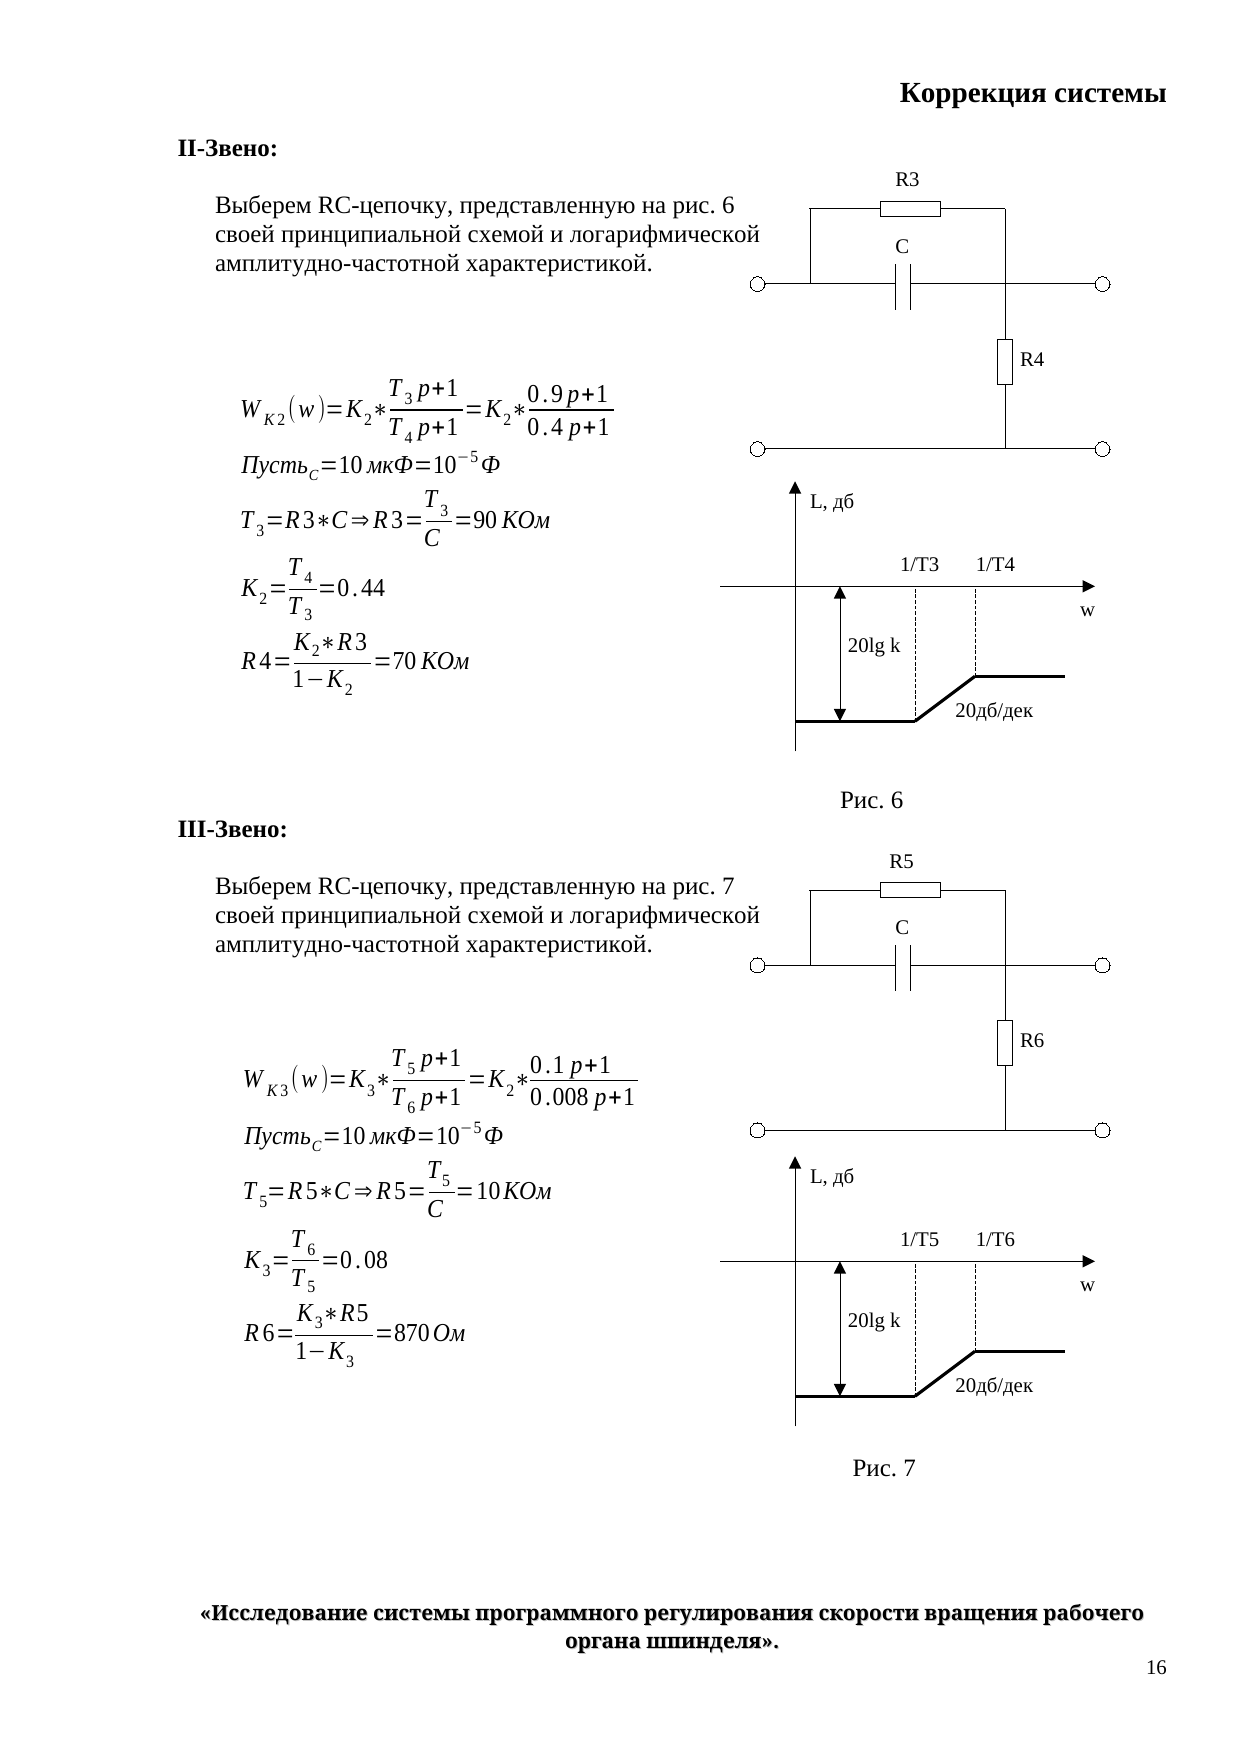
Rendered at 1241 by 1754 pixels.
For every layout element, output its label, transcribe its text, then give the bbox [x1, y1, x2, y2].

subtitle III-Звено: [177, 814, 1167, 843]
text своей принципиальной схемой и логарифмической [215, 900, 1167, 929]
subtitle II-Звено: [177, 133, 1167, 161]
text амплитудно-частотной характеристикой. [215, 929, 1167, 958]
text Рис. 6 [215, 785, 1167, 814]
text Выберем RC-цепочку, представленную на рис. 7 [215, 871, 1167, 900]
text Выберем RC-цепочку, представленную на рис. 6 [215, 190, 1167, 219]
text Рис. 7 [177, 1453, 1167, 1481]
text своей принципиальной схемой и логарифмической [215, 219, 1167, 248]
text амплитудно-частотной характеристикой. [215, 248, 1167, 276]
